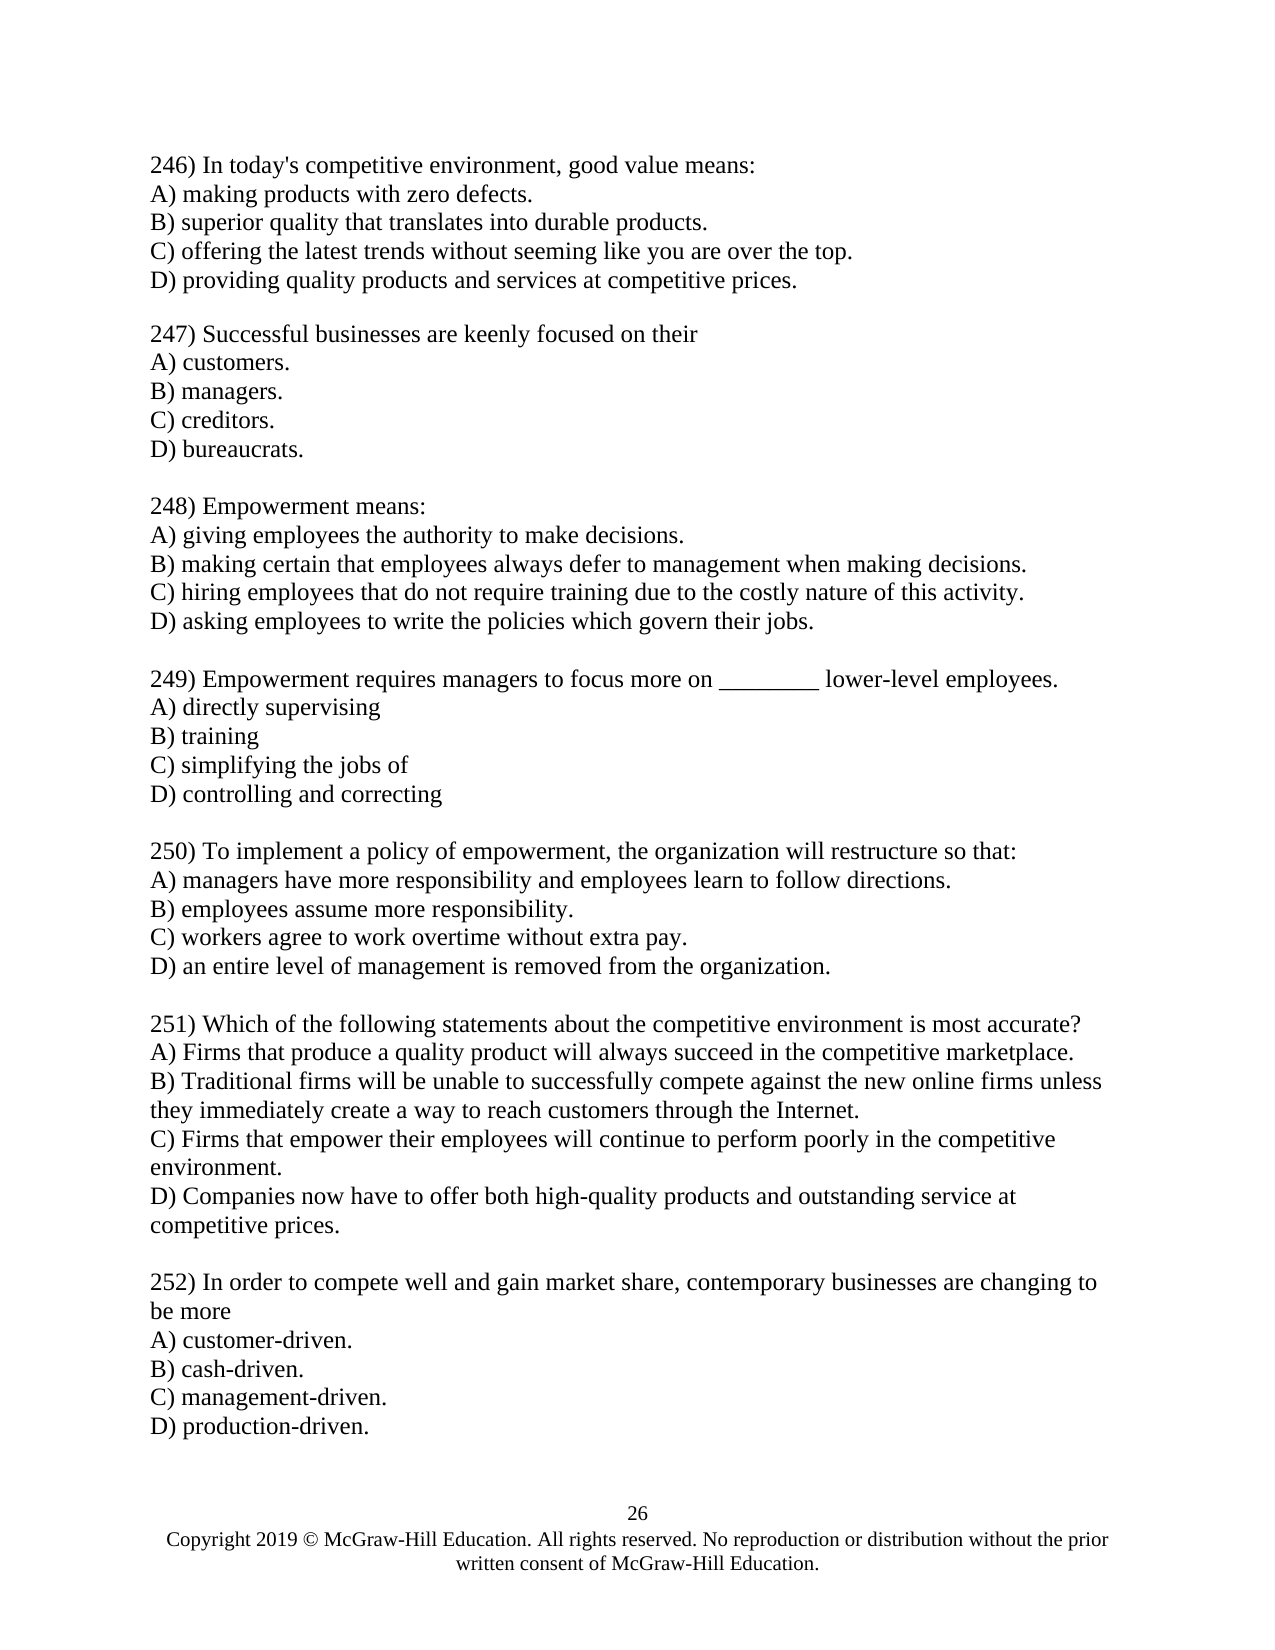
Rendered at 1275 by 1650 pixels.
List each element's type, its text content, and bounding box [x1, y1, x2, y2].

text D) bureaucrats. [150, 434, 1125, 462]
text B) employees assume more responsibility. [150, 894, 1125, 922]
text C) management-driven. [150, 1382, 1125, 1411]
text D) controlling and correcting [150, 779, 1125, 807]
text 246) In today's competitive environment, good value means: [150, 150, 1125, 179]
text A) making products with zero defects. [150, 179, 1125, 207]
text D) production-driven. [150, 1411, 1125, 1440]
text A) directly supervising [150, 692, 1125, 721]
text A) managers have more responsibility and employees learn to follow directions. [150, 865, 1125, 894]
text A) Firms that produce a quality product will always succeed in the competitive marketplace. [150, 1037, 1125, 1066]
text D) asking employees to write the policies which govern their jobs. [150, 606, 1125, 635]
text C) creditors. [150, 405, 1125, 434]
text B) making certain that employees always defer to management when making decisions. [150, 549, 1125, 577]
text C) hiring employees that do not require training due to the costly nature of this activity. [150, 577, 1125, 606]
text A) customer-driven. [150, 1325, 1125, 1354]
text A) customers. [150, 347, 1125, 376]
text 248) Empowerment means: [150, 491, 1125, 520]
text 247) Successful businesses are keenly focused on their [150, 319, 1125, 347]
text B) training [150, 721, 1125, 750]
text A) giving employees the authority to make decisions. [150, 520, 1125, 549]
text B) cash-driven. [150, 1354, 1125, 1382]
text D) providing quality products and services at competitive prices. [150, 265, 1125, 294]
text 251) Which of the following statements about the competitive environment is most accurate? [150, 1009, 1125, 1037]
text 249) Empowerment requires managers to focus more on ________ lower-level employees. [150, 664, 1125, 692]
text B) managers. [150, 376, 1125, 405]
text 252) In order to compete well and gain market share, contemporary businesses are changing to be more [150, 1267, 1125, 1325]
text C) offering the latest trends without seeming like you are over the top. [150, 236, 1125, 265]
text 250) To implement a policy of empowerment, the organization will restructure so that: [150, 836, 1125, 865]
text C) workers agree to work overtime without extra pay. [150, 922, 1125, 951]
text C) Firms that empower their employees will continue to perform poorly in the competitive environment. [150, 1124, 1125, 1181]
text C) simplifying the jobs of [150, 750, 1125, 779]
text D) an entire level of management is removed from the organization. [150, 951, 1125, 980]
text B) Traditional firms will be unable to successfully compete against the new online firms unless they immediately create a way to reach customers through the Internet. [150, 1066, 1125, 1124]
text B) superior quality that translates into durable products. [150, 207, 1125, 236]
text D) Companies now have to offer both high-quality products and outstanding service at competitive prices. [150, 1181, 1125, 1239]
